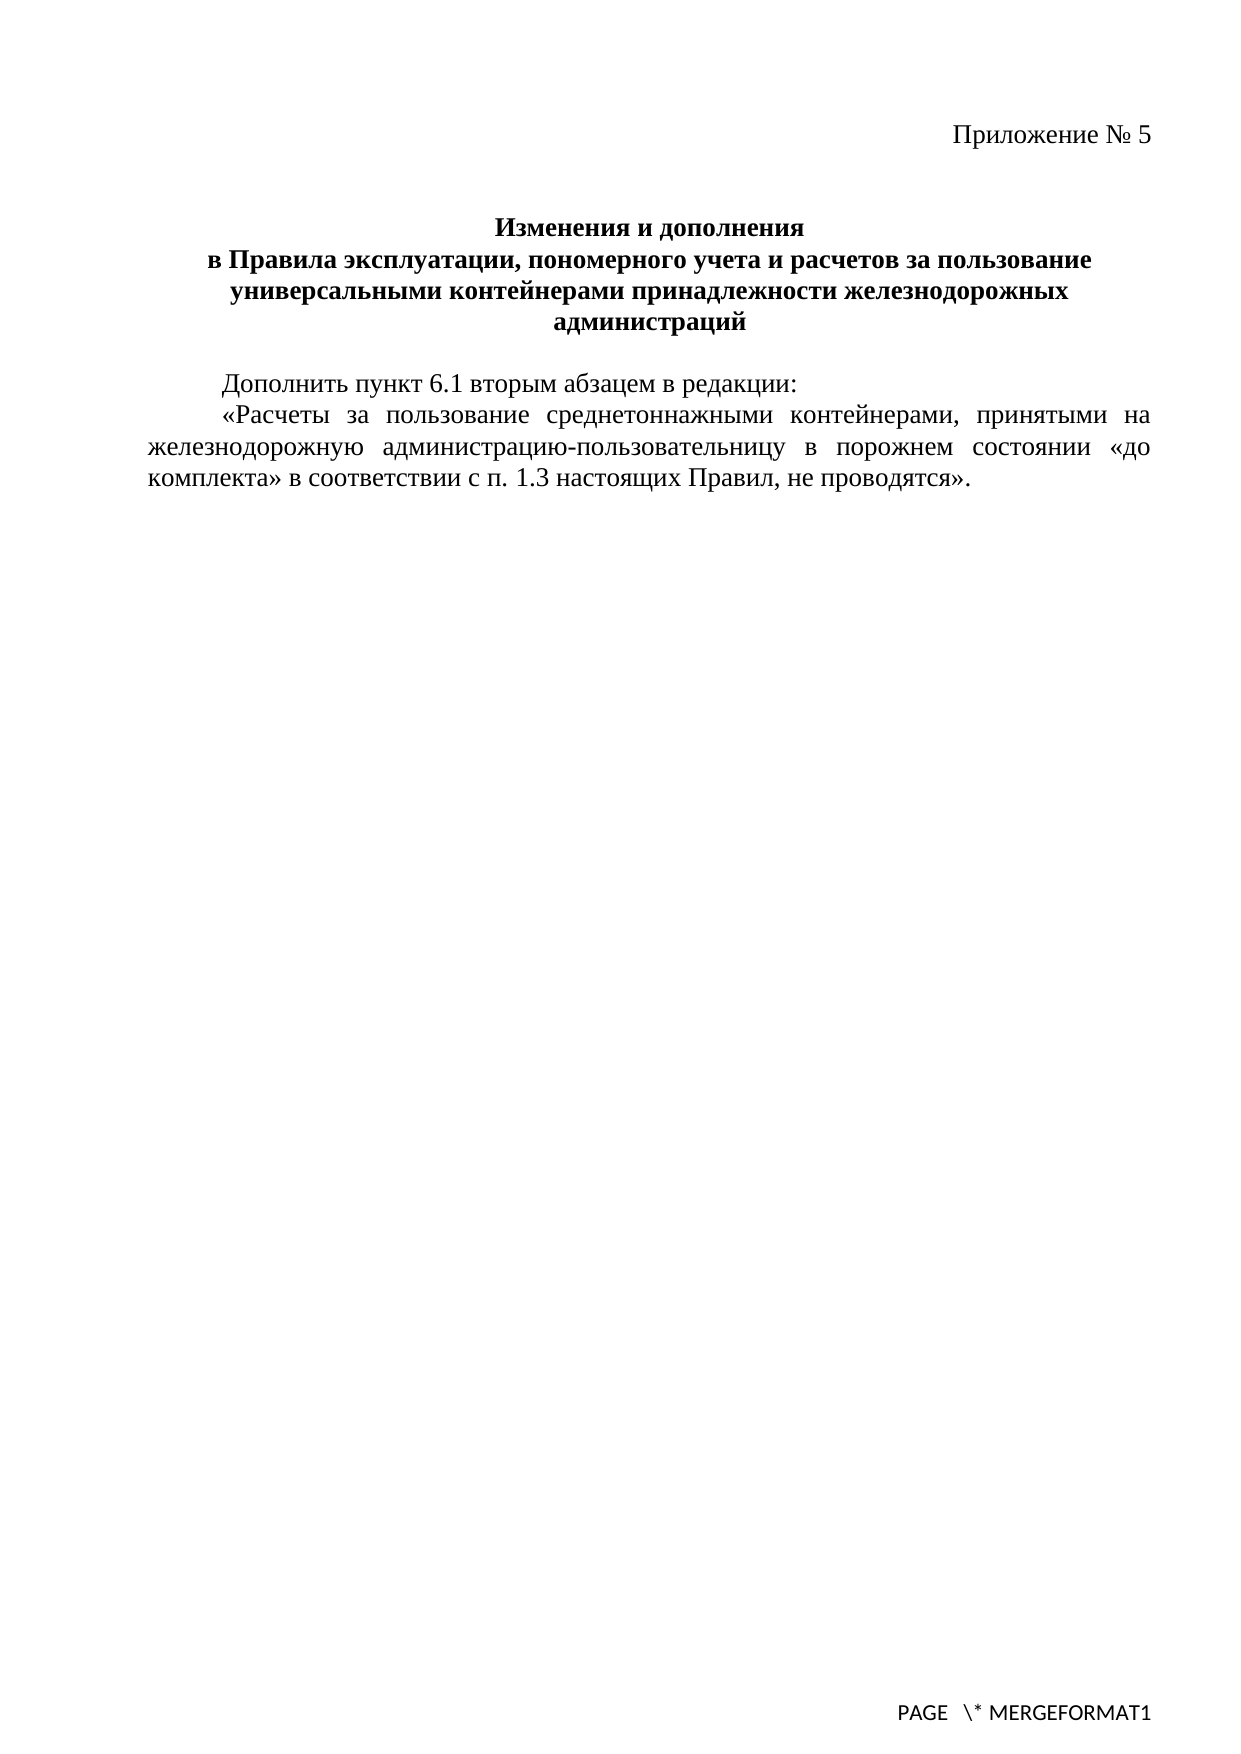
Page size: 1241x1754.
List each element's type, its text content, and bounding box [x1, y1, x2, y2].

text Приложение № 5 [148, 118, 1152, 149]
text в Правила эксплуатации, пономерного учета и расчетов за пользование универсальными контейнерами принадлежности железнодорожных администраций [148, 243, 1152, 336]
text Изменения и дополнения [148, 212, 1152, 243]
title «Расчеты за пользование среднетоннажными контейнерами, принятыми на железнодорожную администрацию-пользовательницу в порожнем состоянии «до комплекта» в соответствии с п. 1.3 настоящих Правил, не проводятся». [148, 398, 1152, 492]
title Дополнить пункт 6.1 вторым абзацем в редакции: [148, 367, 1152, 398]
